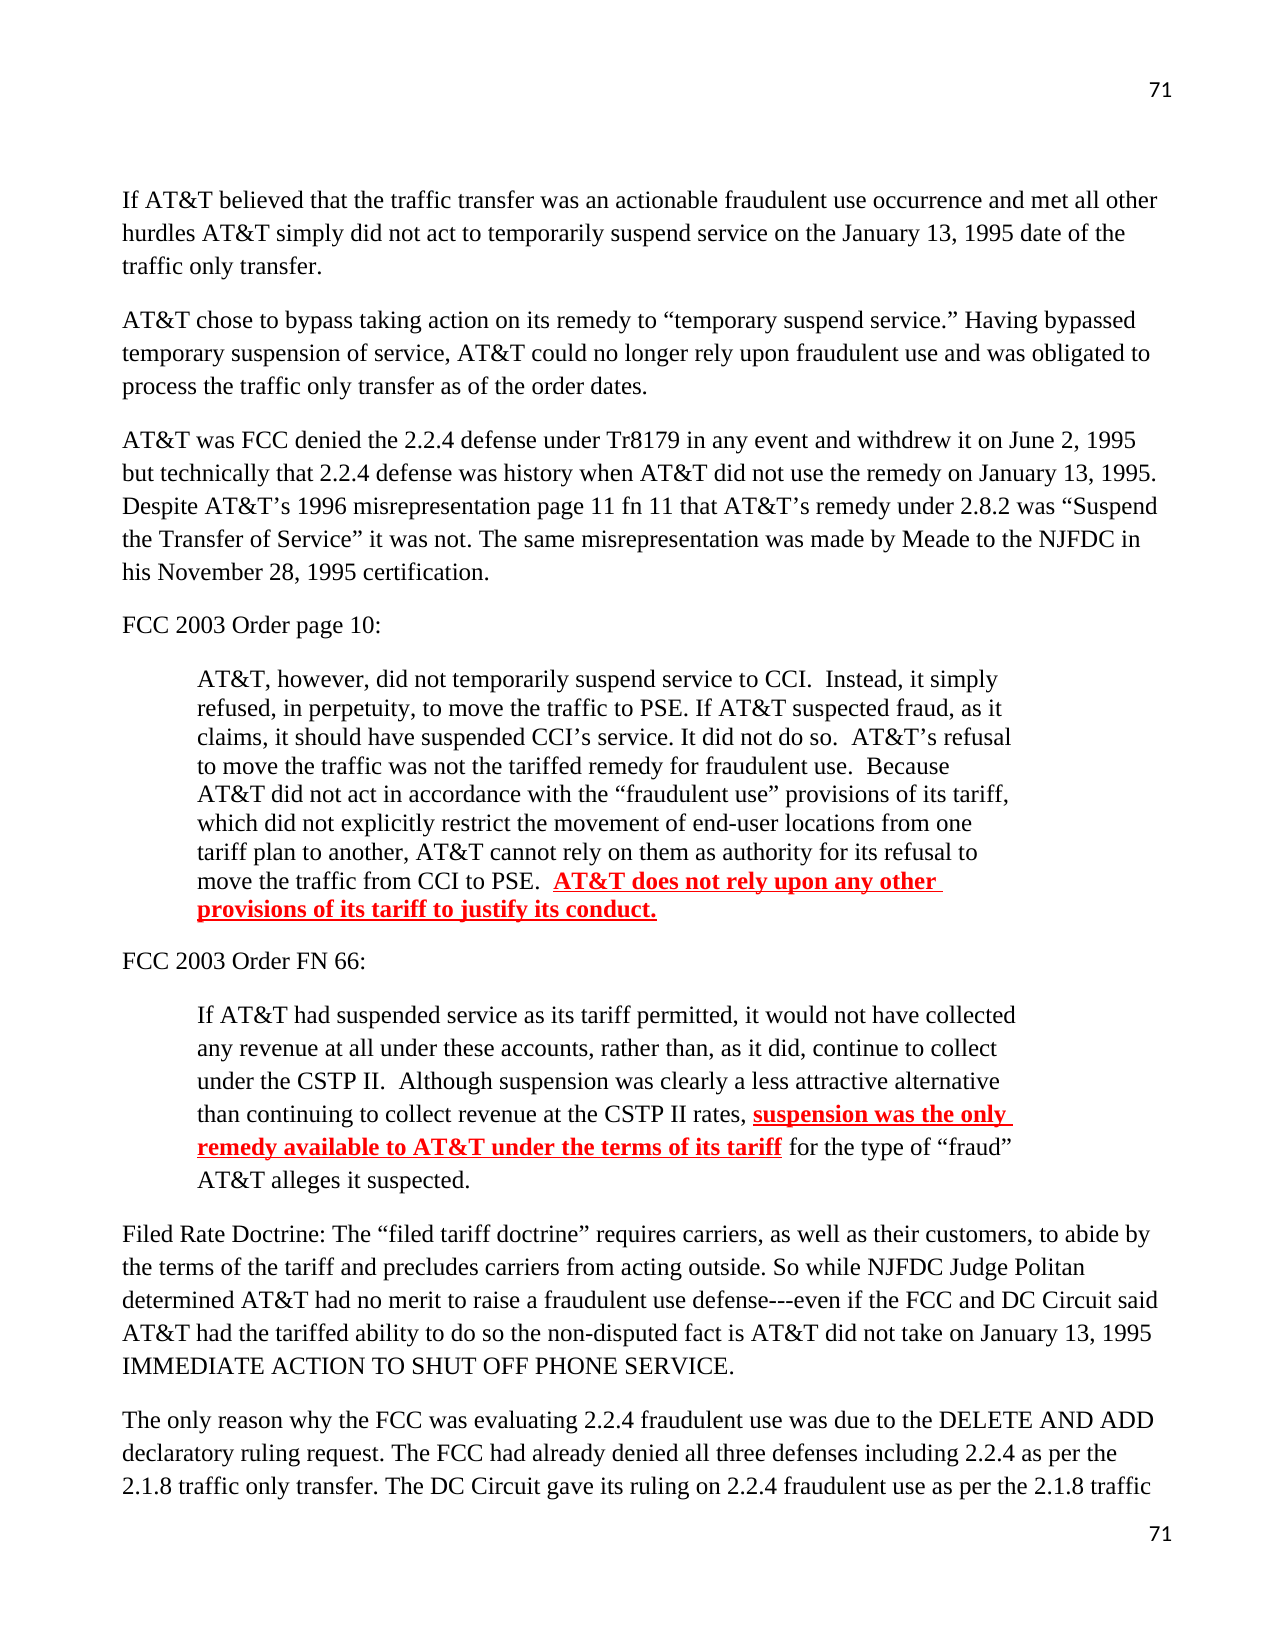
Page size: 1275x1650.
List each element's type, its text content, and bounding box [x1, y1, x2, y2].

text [122, 1405, 1172, 1500]
text If AT&T believed that the traffic transfer was an actionable fraudulent use occurrence and met all other hurdles AT&T simply did not act to temporarily suspend service on the January 13, 1995 date of the traffic only transfer. [122, 185, 1172, 280]
text AT&T chose to bypass taking action on its remedy to “temporary suspend service.” Having bypassed temporary suspension of service, AT&T could no longer rely upon fraudulent use and was obligated to process the traffic only transfer as of the order dates. [122, 305, 1172, 399]
text AT&T was FCC denied the 2.2.4 defense under Tr8179 in any event and withdrew it on June 2, 1995 but technically that 2.2.4 defense was history when AT&T did not use the remedy on January 13, 1995. Despite AT&T’s 1996 misrepresentation page 11 fn 11 that AT&T’s remedy under 2.8.2 was “Suspend the Transfer of Service” it was not. The same misrepresentation was made by Meade to the NJFDC in his November 28, 1995 certification. [122, 425, 1172, 586]
text Filed Rate Doctrine: The “filed tariff doctrine” requires carriers, as well as their customers, to abide by the terms of the tariff and precludes carriers from acting outside. So while NJFDC Judge Politan determined AT&T had no merit to raise a fraudulent use defense---even if the FCC and DC Circuit said AT&T had the tariffed ability to do so the non-disputed fact is AT&T did not take on January 13, 1995 IMMEDIATE ACTION TO SHUT OFF PHONE SERVICE. [122, 1219, 1172, 1380]
text FCC 2003 Order page 10: [122, 611, 1172, 639]
list AT&T, however, did not temporarily suspend service to CCI. Instead, it simply refused, in perpetuity, to move the traffic to PSE. If AT&T suspected fraud, as it claims, it should have suspended CCI’s service. It did not do so. AT&T’s refusal to move the traffic was not the tariffed remedy for fraudulent use. Because AT&T did not act in accordance with the “fraudulent use” provisions of its tariff, which did not explicitly restrict the movement of end-user locations from one tariff plan to another, AT&T cannot rely on them as authority for its refusal to move the traffic from CCI to PSE. AT&T does not rely upon any other provisions of its tariff to justify its conduct. [197, 664, 1022, 923]
text FCC 2003 Order FN 66: [122, 946, 1172, 975]
text If AT&T had suspended service as its tariff permitted, it would not have collected any revenue at all under these accounts, rather than, as it did, continue to collect under the CSTP II. Although suspension was clearly a less attractive alternative than continuing to collect revenue at the CSTP II rates, suspension was the only remedy available to AT&T under the terms of its tariff for the type of “fraud” AT&T alleges it suspected. [197, 1000, 1022, 1194]
